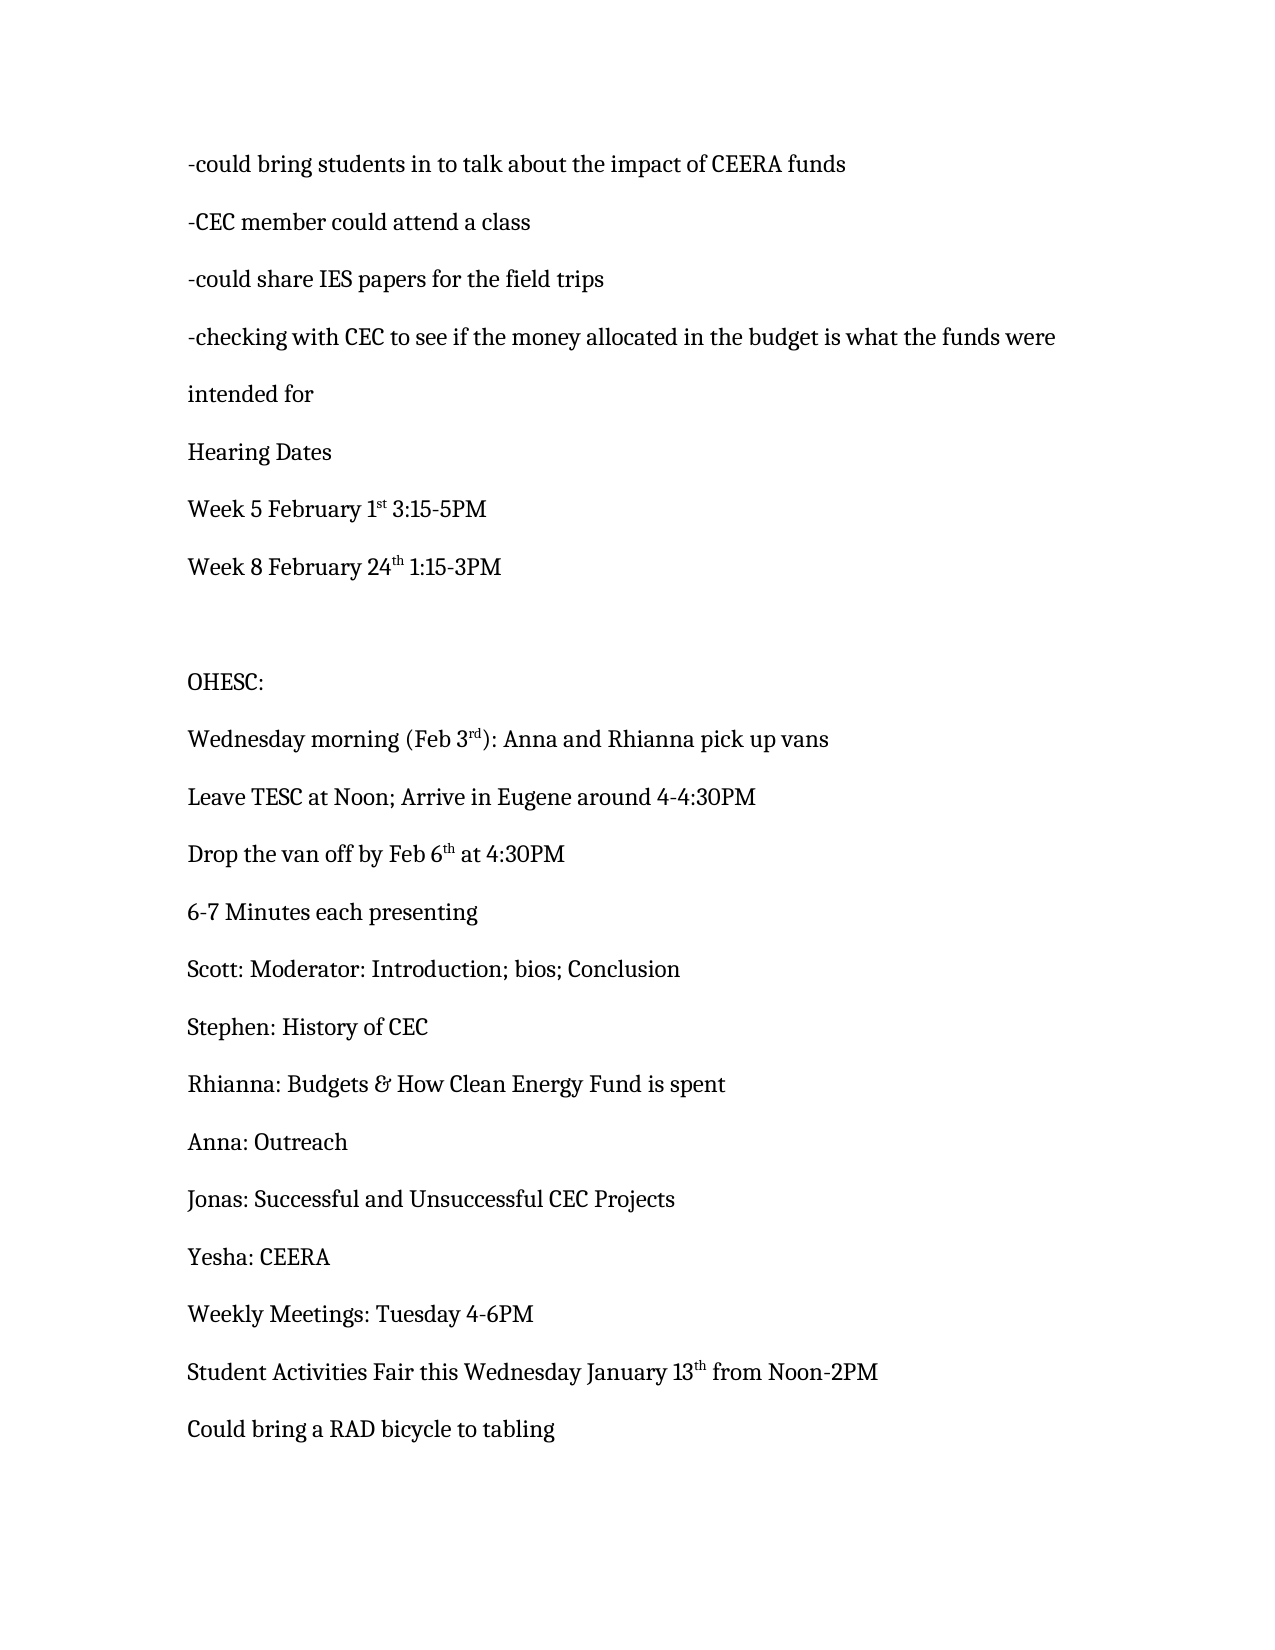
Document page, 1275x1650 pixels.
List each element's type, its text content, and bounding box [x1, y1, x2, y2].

text Wednesday morning (Feb 3rd): Anna and Rhianna pick up vans [187, 725, 1087, 754]
text Stephen: History of CEC [187, 1012, 1087, 1041]
text -could bring students in to talk about the impact of CEERA funds [187, 150, 1087, 179]
text Student Activities Fair this Wednesday January 13th from Noon-2PM [187, 1357, 1087, 1386]
text Week 8 February 24th 1:15-3PM [187, 552, 1087, 581]
text Rhianna: Budgets & How Clean Energy Fund is spent [187, 1070, 1087, 1099]
text Scott: Moderator: Introduction; bios; Conclusion [187, 955, 1087, 984]
text Could bring a RAD bicycle to tabling [187, 1415, 1087, 1444]
text -CEC member could attend a class [187, 207, 1087, 236]
text Yesha: CEERA [187, 1242, 1087, 1271]
text OHESC: [187, 667, 1087, 696]
text Jonas: Successful and Unsuccessful CEC Projects [187, 1185, 1087, 1214]
text Drop the van off by Feb 6th at 4:30PM [187, 840, 1087, 869]
text Hearing Dates [187, 437, 1087, 466]
text Anna: Outreach [187, 1127, 1087, 1156]
text Leave TESC at Noon; Arrive in Eugene around 4-4:30PM [187, 782, 1087, 811]
text Weekly Meetings: Tuesday 4-6PM [187, 1300, 1087, 1329]
text -checking with CEC to see if the money allocated in the budget is what the funds were intended for [187, 322, 1087, 409]
text Week 5 February 1st 3:15-5PM [187, 495, 1087, 524]
text 6-7 Minutes each presenting [187, 897, 1087, 926]
text -could share IES papers for the field trips [187, 265, 1087, 294]
